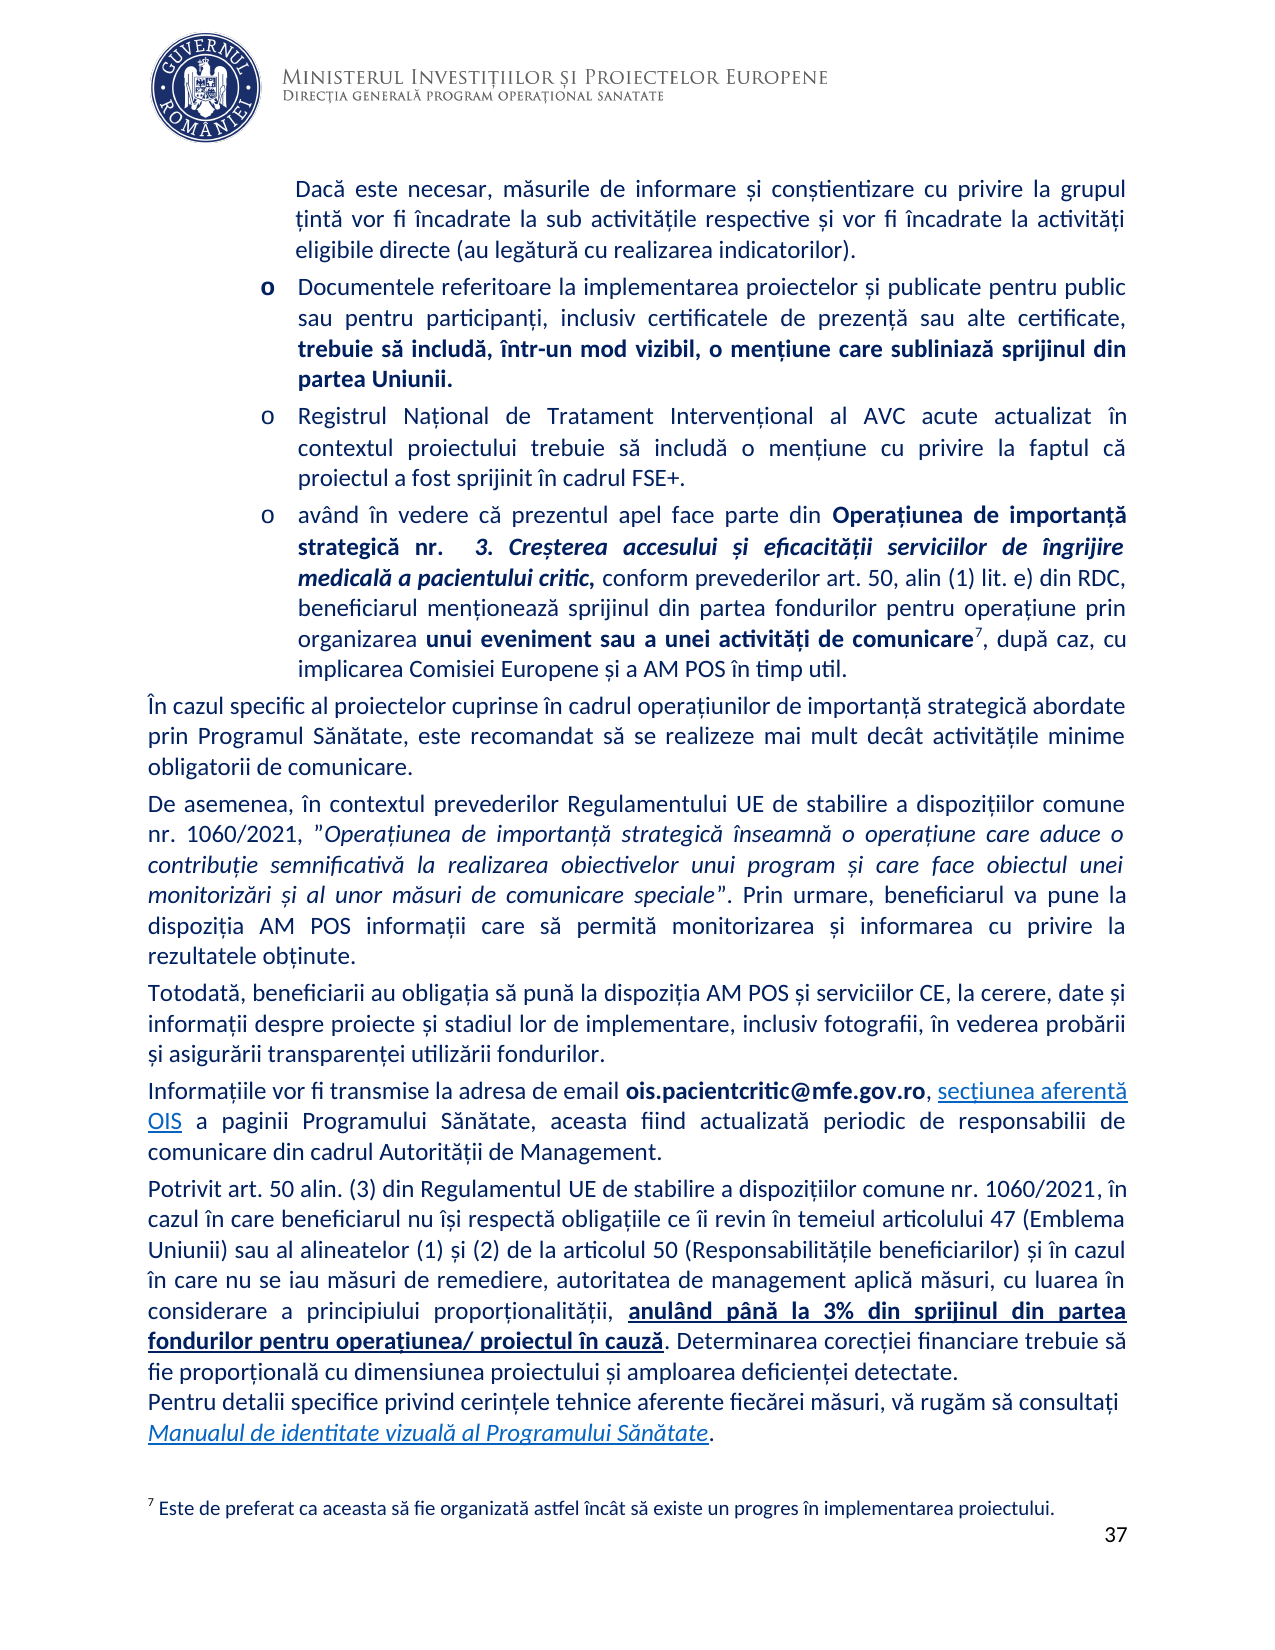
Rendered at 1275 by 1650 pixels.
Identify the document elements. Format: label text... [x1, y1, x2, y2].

text Totodată, beneficiarii au obligația să pună la dispoziția AM POS și serviciilor CE, la cerere, date și informații despre proiecte și stadiul lor de implementare, inclusiv fotografii, în vederea probării și asigurării transparenței utilizării fondurilor. [148, 977, 1127, 1069]
list având în vedere că prezentul apel face parte din Operațiunea de importanță strategică nr. 3. Creșterea accesului și eficacității serviciilor de îngrijire medicală a pacientului critic, conform prevederilor art. 50, alin (1) lit. e) din RDC, beneficiarul menționează sprijinul din partea fondurilor pentru operațiune prin organizarea unui eveniment sau a unei activități de comunicare, după caz, cu implicarea Comisiei Europene și a AM POS în timp util. [260, 499, 1127, 684]
list Registrul Național de Tratament Intervențional al AVC acute actualizat în contextul proiectului trebuie să includă o mențiune cu privire la faptul că proiectul a fost sprijinit în cadrul FSE+. [260, 400, 1127, 493]
text Dacă este necesar, măsurile de informare și conștientizare cu privire la grupul țintă vor fi încadrate la sub activitățile respective și vor fi încadrate la activități eligibile directe (au legătură cu realizarea indicatorilor). [295, 173, 1127, 264]
list Documentele referitoare la implementarea proiectelor și publicate pentru public sau pentru participanți, inclusiv certificatele de prezență sau alte certificate, trebuie să includă, într-un mod vizibil, o mențiune care subliniază sprijinul din partea Uniunii. [260, 271, 1127, 394]
text Potrivit art. 50 alin. (3) din Regulamentul UE de stabilire a dispozițiilor comune nr. 1060/2021, în cazul în care beneficiarul nu își respectă obligațiile ce îi revin în temeiul articolului 47 (Emblema Uniunii) sau al alineatelor (1) și (2) de la articolul 50 (Responsabilitățile beneficiarilor) și în cazul în care nu se iau măsuri de remediere, autoritatea de management aplică măsuri, cu luarea în considerare a principiului proporționalității, anulând până la 3% din sprijinul din partea fondurilor pentru operațiunea/ proiectul în cauză. Determinarea corecției financiare trebuie să fie proporțională cu dimensiunea proiectului și amploarea deficienței detectate. [148, 1173, 1127, 1386]
list Informațiile vor fi transmise la adresa de email ois.pacientcritic@mfe.gov.ro, secțiunea aferentă OIS a paginii Programului Sănătate, aceasta fiind actualizată periodic de responsabilii de comunicare din cadrul Autorității de Management. [148, 1075, 1127, 1167]
picture [147, 29, 852, 145]
list De asemenea, în contextul prevederilor Regulamentului UE de stabilire a dispozițiilor comune nr. 1060/2021, ”Operațiunea de importanță strategică înseamnă o operațiune care aduce o contribuție semnificativă la realizarea obiectivelor unui program și care face obiectul unei monitorizări și al unor măsuri de comunicare speciale”. Prin urmare, beneficiarul va pune la dispoziția AM POS informații care să permită monitorizarea și informarea cu privire la rezultatele obținute. [148, 788, 1127, 971]
text Pentru detalii specifice privind cerințele tehnice aferente fiecărei măsuri, vă rugăm să consultați Manualul de identitate vizuală al Programului Sănătate. [148, 1386, 1127, 1447]
text În cazul specific al proiectelor cuprinse în cadrul operațiunilor de importanță strategică abordate prin Programul Sănătate, este recomandat să se realizeze mai mult decât activitățile minime obligatorii de comunicare. [148, 690, 1127, 782]
